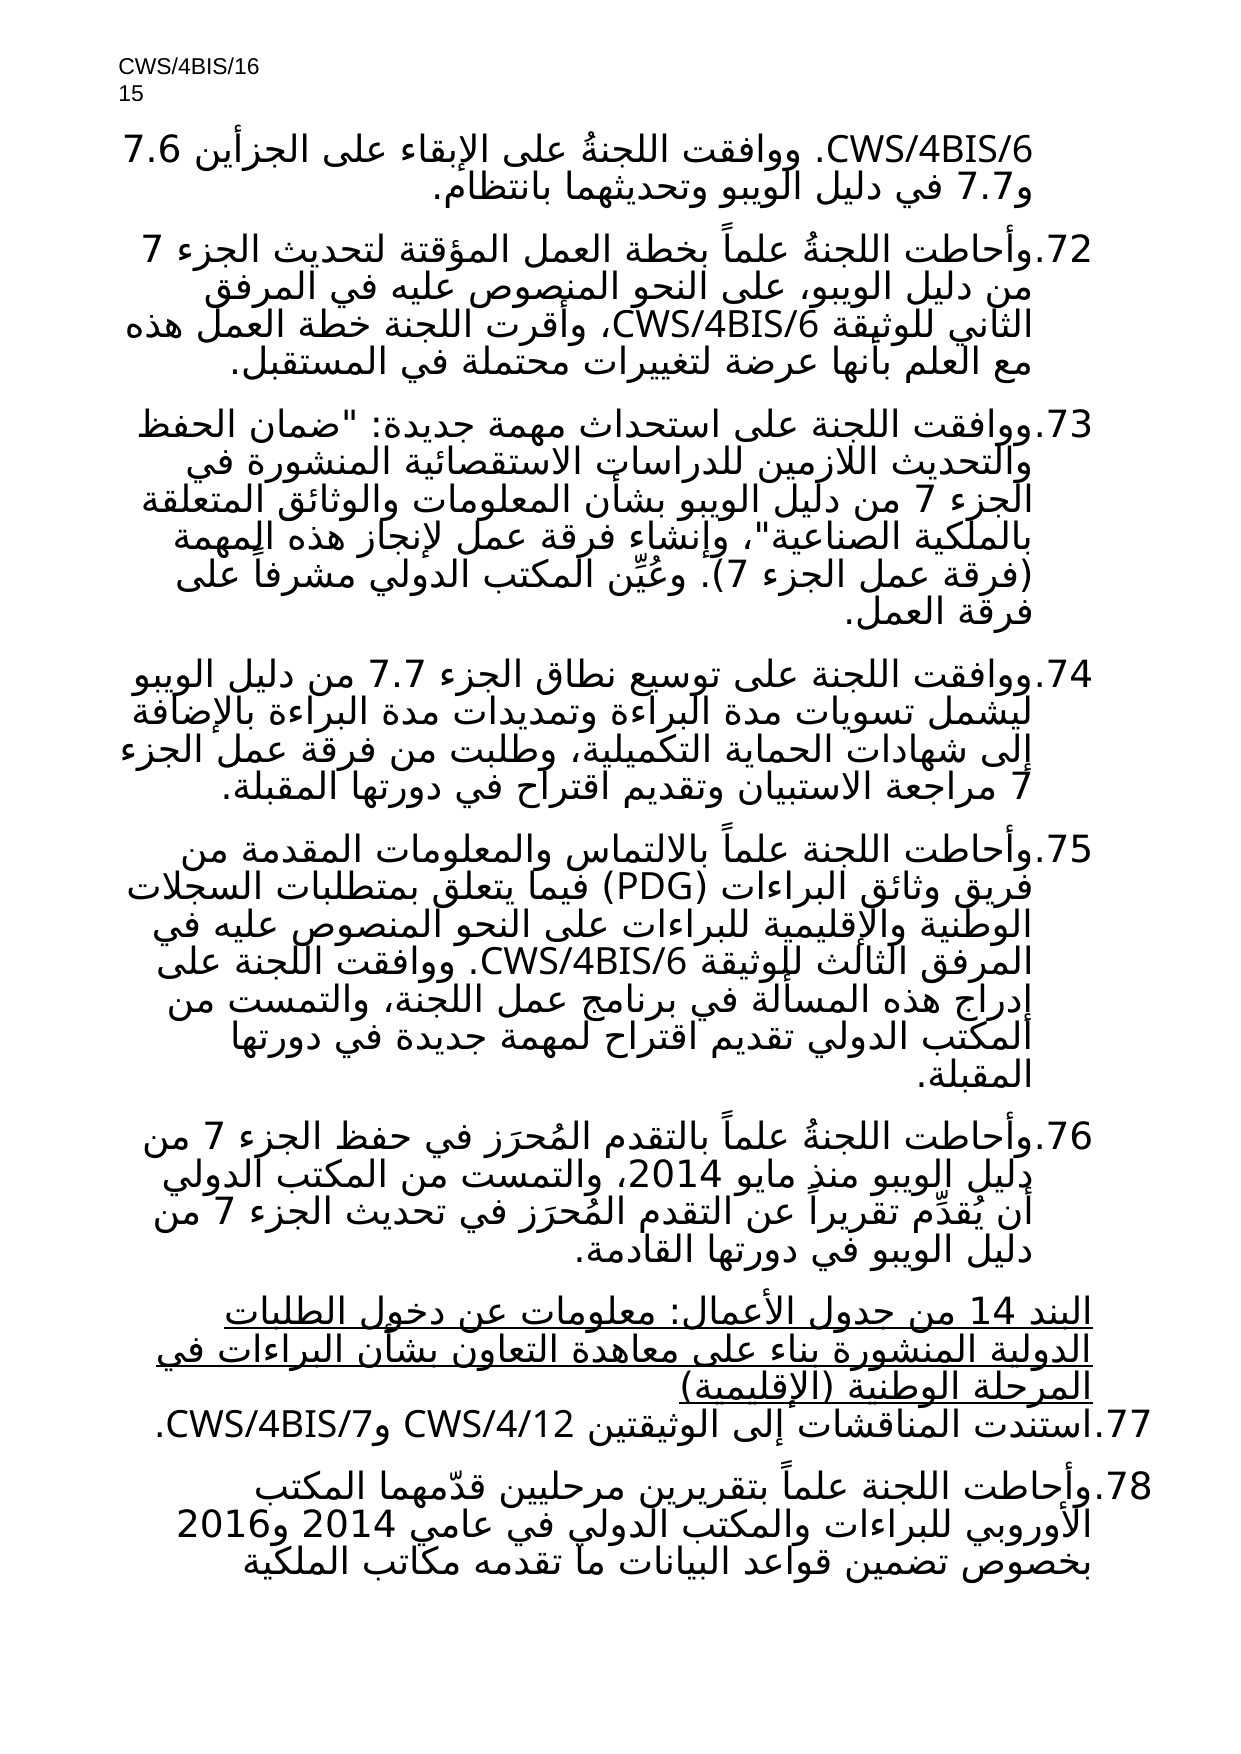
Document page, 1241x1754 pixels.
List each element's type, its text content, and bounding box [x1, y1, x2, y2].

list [118, 132, 1033, 207]
subtitle البند 14 من جدول الأعمال: معلومات عن دخول الطلبات الدولية المنشورة بناء على معاهدة التعاون بشأن البراءات في المرحلة الوطنية (الإقليمية) [118, 1295, 1092, 1407]
list استندت المناقشات إلى الوثيقتين CWS/4/12 وCWS/4BIS/7. [118, 1407, 1093, 1445]
list ووافقت اللجنة على استحداث مهمة جديدة: "ضمان الحفظ والتحديث اللازمين للدراسات الاستقصائية المنشورة في الجزء 7 من دليل الويبو بشأن المعلومات والوثائق المتعلقة بالملكية الصناعية"، وإنشاء فرقة عمل لإنجاز هذه المهمة (فرقة عمل الجزء 7). وعُيِّن المكتب الدولي مشرفاً على فرقة العمل. [118, 407, 1033, 632]
list وأحاطت اللجنة علماً بالالتماس والمعلومات المقدمة من فريق وثائق البراءات (PDG) فيما يتعلق بمتطلبات السجلات الوطنية والإقليمية للبراءات على النحو المنصوص عليه في المرفق الثالث للوثيقة CWS/4BIS/6. ووافقت اللجنة على إدراج هذه المسألة في برنامج عمل اللجنة، والتمست من المكتب الدولي تقديم اقتراح لمهمة جديدة في دورتها المقبلة. [118, 832, 1033, 1095]
list وأحاطت اللجنةُ علماً بالتقدم المُحرَز في حفظ الجزء 7 من دليل الويبو منذ مايو 2014، والتمست من المكتب الدولي أن يُقدِّم تقريراً عن التقدم المُحرَز في تحديث الجزء 7 من دليل الويبو في دورتها القادمة. [118, 1120, 1033, 1270]
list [118, 1470, 1093, 1582]
list وأحاطت اللجنةُ علماً بخطة العمل المؤقتة لتحديث الجزء 7 من دليل الويبو، على النحو المنصوص عليه في المرفق الثاني للوثيقة CWS/4BIS/6، وأقرت اللجنة خطة العمل هذه مع العلم بأنها عرضة لتغييرات محتملة في المستقبل. [118, 232, 1033, 382]
list ووافقت اللجنة على توسيع نطاق الجزء 7.7 من دليل الويبو ليشمل تسويات مدة البراءة وتمديدات مدة البراءة بالإضافة إلى شهادات الحماية التكميلية، وطلبت من فرقة عمل الجزء 7 مراجعة الاستبيان وتقديم اقتراح في دورتها المقبلة. [118, 657, 1033, 807]
